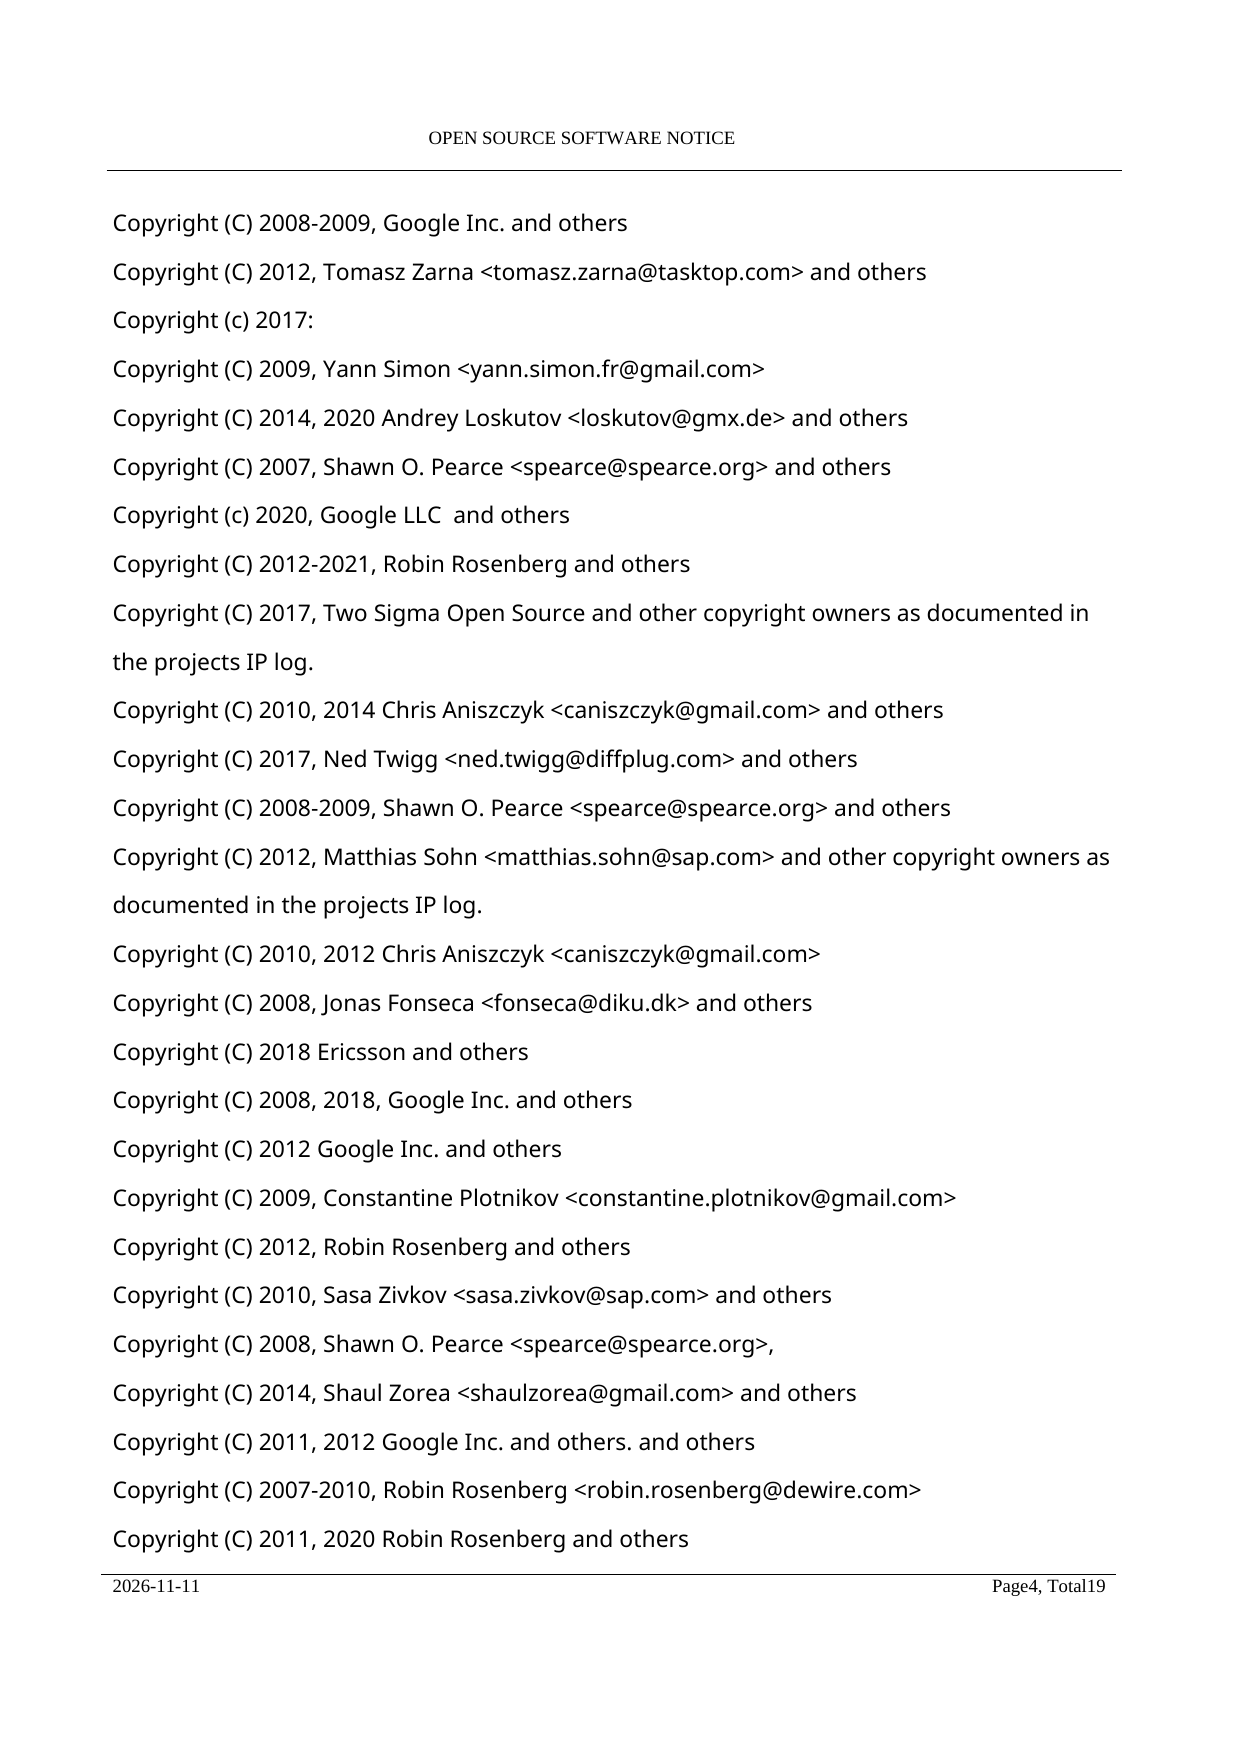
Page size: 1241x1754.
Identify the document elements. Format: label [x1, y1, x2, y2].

text [112, 206, 1128, 1555]
